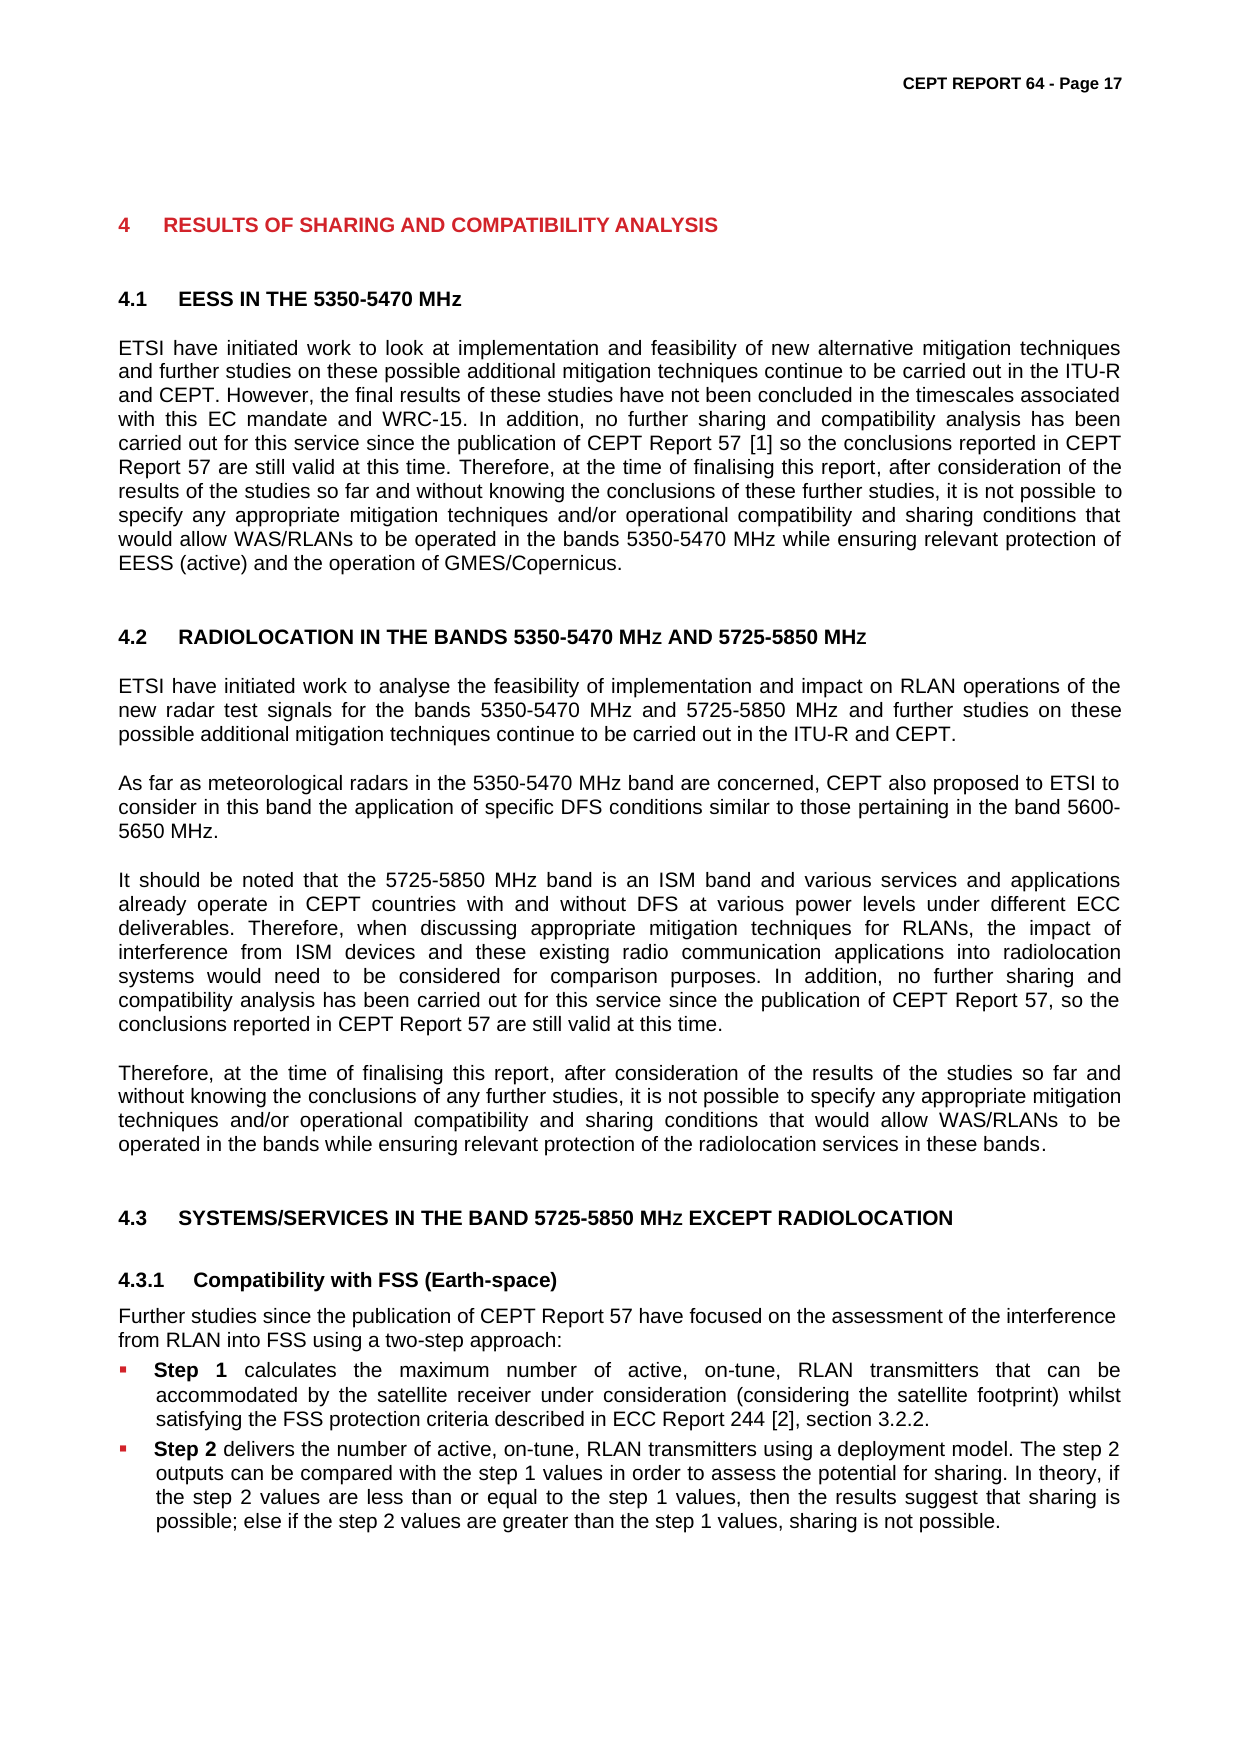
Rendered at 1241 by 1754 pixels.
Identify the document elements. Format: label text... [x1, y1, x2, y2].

text It should be noted that the 5725-5850 MHz band is an ISM band and various services and applications already operate in CEPT countries with and without DFS at various power levels under different ECC deliverables. Therefore, when discussing appropriate mitigation techniques for RLANs, the impact of interference from ISM devices and these existing radio communication applications into radiolocation systems would need to be considered for comparison purposes. In addition, no further sharing and compatibility analysis has been carried out for this service since the publication of CEPT Report 57, so the conclusions reported in CEPT Report 57 are still valid at this time. [118, 868, 1122, 1035]
text Step 2 delivers the number of active, on-tune, RLAN transmitters using a deployment model. The step 2 outputs can be compared with the step 1 values in order to assess the potential for sharing. In theory, if the step 2 values are less than or equal to the step 1 values, then the results suggest that sharing is possible; else if the step 2 values are greater than the step 1 values, sharing is not possible. [118, 1437, 1122, 1532]
subtitle Radiolocation in the bands 5350-5470 MHz and 5725-5850 MHz [118, 625, 1122, 649]
text Therefore, at the time of finalising this report, after consideration of the results of the studies so far and without knowing the conclusions of any further studies, it is not possible to specify any appropriate mitigation techniques and/or operational compatibility and sharing conditions that would allow WAS/RLANs to be operated in the bands while ensuring relevant protection of the radiolocation services in these bands. [118, 1060, 1122, 1156]
subtitle Compatibility with FSS (Earth-space) [118, 1268, 1122, 1292]
subtitle SYSTEMS/SERVICES in the band 5725-5850 MHz except radiolocation [118, 1206, 1122, 1230]
text ETSI have initiated work to look at implementation and feasibility of new alternative mitigation techniques and further studies on these possible additional mitigation techniques continue to be carried out in the ITU-R and CEPT. However, the final results of these studies have not been concluded in the timescales associated with this EC mandate and WRC-15. In addition, no further sharing and compatibility analysis has been carried out for this service since the publication of CEPT Report 57 [1] so the conclusions reported in CEPT Report 57 are still valid at this time. Therefore, at the time of finalising this report, after consideration of the results of the studies so far and without knowing the conclusions of these further studies, it is not possible to specify any appropriate mitigation techniques and/or operational compatibility and sharing conditions that would allow WAS/RLANs to be operated in the bands 5350-5470 MHz while ensuring relevant protection of EESS (active) and the operation of GMES/Copernicus. [118, 335, 1122, 575]
subtitle EESS in the 5350-5470 MHz [118, 286, 1122, 310]
text Further studies since the publication of CEPT Report 57 have focused on the assessment of the interference from RLAN into FSS using a two-step approach: [118, 1304, 1122, 1352]
text ETSI have initiated work to analyse the feasibility of implementation and impact on RLAN operations of the new radar test signals for the bands 5350-5470 MHz and 5725-5850 MHz and further studies on these possible additional mitigation techniques continue to be carried out in the ITU-R and CEPT. [118, 674, 1122, 746]
subtitle Results of sharing and compatibility analysis [118, 212, 1122, 236]
text Step 1 calculates the maximum number of active, on-tune, RLAN transmitters that can be accommodated by the satellite receiver under consideration (considering the satellite footprint) whilst satisfying the FSS protection criteria described in ECC Report 244 [2], section ‎3.2.2. [118, 1358, 1122, 1430]
text As far as meteorological radars in the 5350-5470 MHz band are concerned, CEPT also proposed to ETSI to consider in this band the application of specific DFS conditions similar to those pertaining in the band 5600-5650 MHz. [118, 771, 1122, 843]
